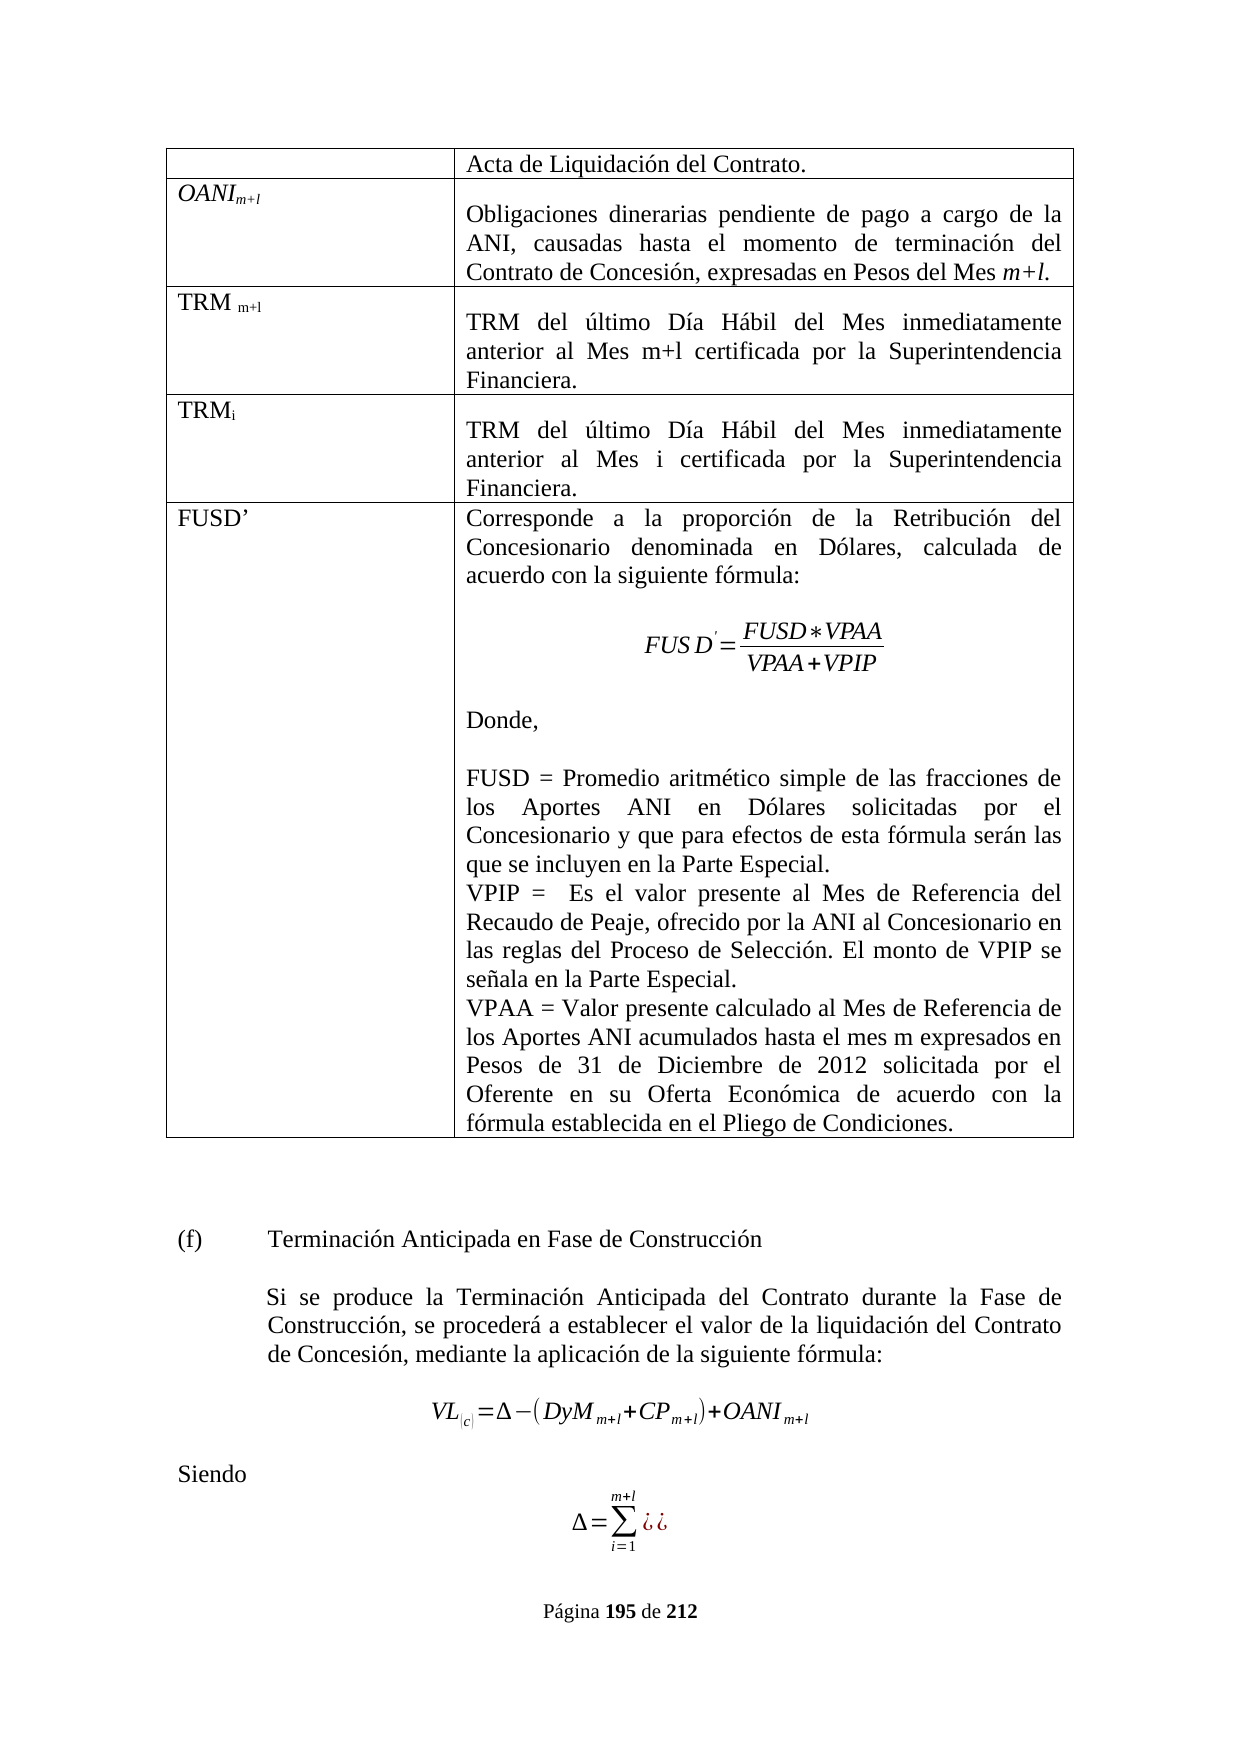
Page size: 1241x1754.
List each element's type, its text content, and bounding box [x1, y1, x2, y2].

list Si se produce la Terminación Anticipada del Contrato durante la Fase de Construcción, se procederá a establecer el valor de la liquidación del Contrato de Concesión, mediante la aplicación de la siguiente fórmula: [266, 1282, 1063, 1368]
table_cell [455, 149, 1073, 177]
table_cell TRMi [167, 395, 454, 502]
table_cell TRM del último Día Hábil del Mes inmediatamente anterior al Mes i certificada por la Superintendencia Financiera. [455, 395, 1073, 502]
table_cell FUSD’ [167, 503, 454, 1137]
table_cell OANIm+l [167, 179, 454, 286]
table_cell Obligaciones dinerarias pendiente de pago a cargo de la ANI, causadas hasta el momento de terminación del Contrato de Concesión, expresadas en Pesos del Mes m+l. [455, 179, 1073, 286]
table_cell TRM m+l [167, 287, 454, 394]
table_cell Corresponde a la proporción de la Retribución del Concesionario denominada en Dólares, calculada de acuerdo con la siguiente fórmula: Donde, FUSD = Promedio aritmético simple de las fracciones de los Aportes ANI en Dólares solicitadas por el Concesionario y que para efectos de esta fórmula serán las que se incluyen en la Parte Especial. VPIP = Es el valor presente al Mes de Referencia del Recaudo de Peaje, ofrecido por la ANI al Concesionario en las reglas del Proceso de Selección. El monto de VPIP se señala en la Parte Especial. VPAA = Valor presente calculado al Mes de Referencia de los Aportes ANI acumulados hasta el mes m expresados en Pesos de 31 de Diciembre de 2012 solicitada por el Oferente en su Oferta Económica de acuerdo con la fórmula establecida en el Pliego de Condiciones. [455, 503, 1073, 1137]
table_cell TRM del último Día Hábil del Mes inmediatamente anterior al Mes m+l certificada por la Superintendencia Financiera. [455, 287, 1073, 394]
text Terminación Anticipada en Fase de Construcción [177, 1224, 1063, 1253]
table_cell l [167, 149, 454, 177]
text Siendo [177, 1459, 1063, 1488]
